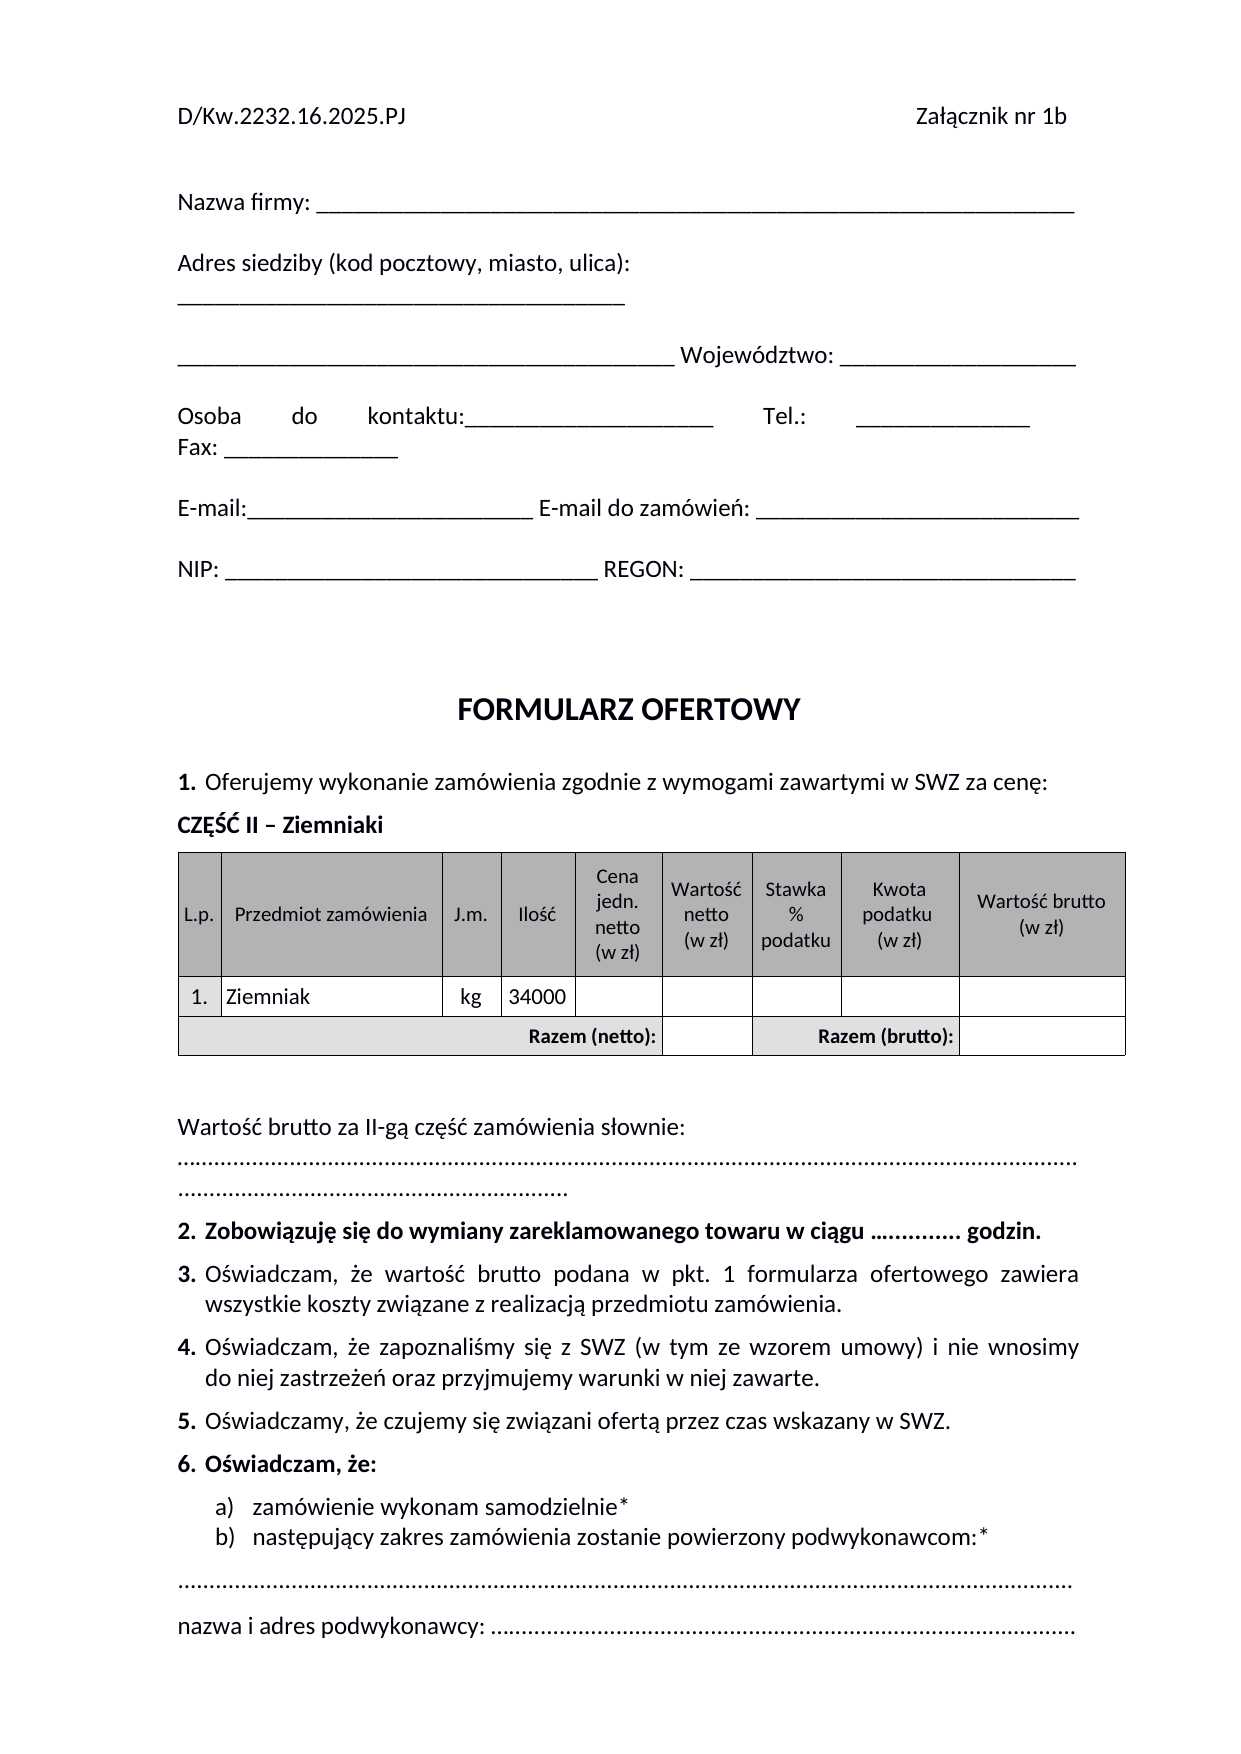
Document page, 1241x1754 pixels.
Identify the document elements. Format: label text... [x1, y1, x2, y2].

text D/Kw.2232.16.2025.PJ Załącznik nr 1b [177, 100, 1081, 131]
list Oświadczamy, że czujemy się związani ofertą przez czas wskazany w SWZ. [177, 1405, 1081, 1436]
table_cell [842, 977, 959, 1016]
table_header Cena jedn. netto (w zł) [576, 853, 662, 976]
table_header L.p. [179, 853, 221, 976]
text Nazwa firmy: _____________________________________________________________ [177, 186, 1081, 217]
list zamówienie wykonam samodzielnie* [215, 1491, 1081, 1522]
table_header Przedmiot zamówienia [222, 853, 442, 976]
text NIP: ______________________________ REGON: _______________________________ [177, 553, 1081, 583]
table_cell [663, 1017, 752, 1055]
text E-mail:_______________________ E-mail do zamówień: __________________________ [177, 492, 1081, 522]
table_header Ilość [502, 853, 575, 976]
table_cell [663, 977, 752, 1016]
table_cell 34000 [502, 977, 575, 1016]
list Oświadczam, że zapoznaliśmy się z SWZ (w tym ze wzorem umowy) i nie wnosimy do niej zastrzeżeń oraz przyjmujemy warunki w niej zawarte. [177, 1331, 1081, 1392]
text CZĘŚĆ II – Ziemniaki [177, 809, 1081, 839]
text Adres siedziby (kod pocztowy, miasto, ulica): ____________________________________ [177, 247, 1081, 308]
table_header Stawka % podatku [753, 853, 841, 976]
table_cell Ziemniak [222, 977, 442, 1016]
text Osoba do kontaktu:____________________ Tel.: ______________ Fax: ______________ [177, 400, 1081, 461]
table_cell 1. [179, 977, 221, 1016]
list Oświadczam, że wartość brutto podana w pkt. 1 formularza ofertowego zawiera wszystkie koszty związane z realizacją przedmiotu zamówienia. [177, 1258, 1081, 1319]
text FORMULARZ OFERTOWY [177, 688, 1081, 728]
table_cell kg [443, 977, 501, 1016]
table_cell Razem (brutto): [753, 1017, 959, 1055]
table_header Wartość brutto (w zł) [960, 853, 1125, 976]
text nazwa i adres podwykonawcy: ….......................................................................................... [177, 1610, 1081, 1641]
table_header Kwota podatku (w zł) [842, 853, 959, 976]
list Oferujemy wykonanie zamówienia zgodnie z wymogami zawartymi w SWZ za cenę: [177, 766, 1081, 797]
table_cell Razem (netto): [179, 1017, 662, 1055]
table_cell [576, 977, 662, 1016]
text Wartość brutto za II-gą część zamówienia słownie: ….......................................................................................................................................................................................................... [177, 1111, 1081, 1202]
table_cell [960, 977, 1125, 1016]
table_cell [753, 977, 841, 1016]
list Oświadczam, że: [177, 1448, 1081, 1478]
text ________________________________________ Województwo: ___________________ [177, 339, 1081, 369]
table_cell [960, 1017, 1125, 1055]
list następujący zakres zamówienia zostanie powierzony podwykonawcom:* [215, 1522, 1081, 1552]
table_header Wartość netto (w zł) [663, 853, 752, 976]
text .............................................................................................................................................. [177, 1564, 1081, 1595]
list Zobowiązuję się do wymiany zareklamowanego towaru w ciągu …........... godzin. [177, 1215, 1081, 1245]
table_header J.m. [443, 853, 501, 976]
